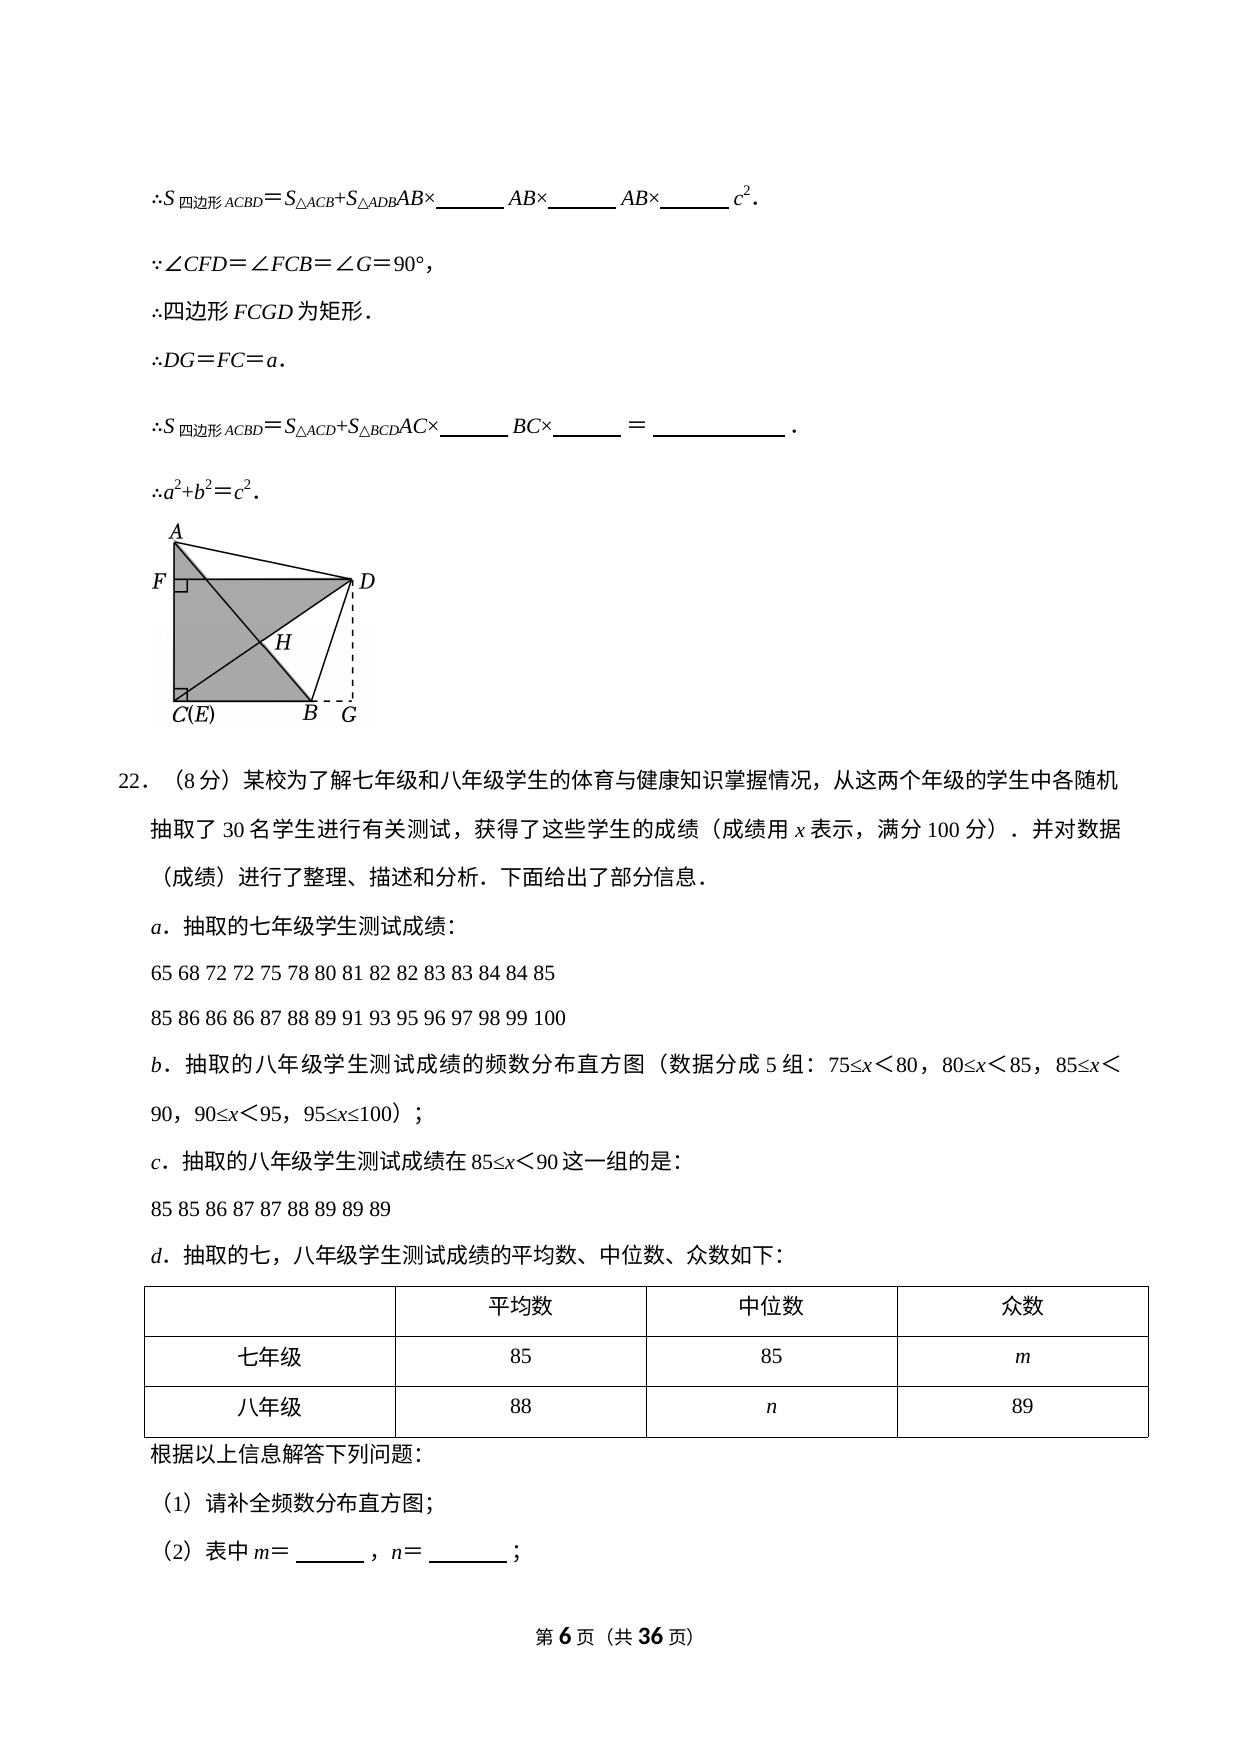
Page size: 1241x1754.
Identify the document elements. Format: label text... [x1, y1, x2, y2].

table_header 众数 [898, 1287, 1148, 1336]
table_header 中位数 [647, 1287, 897, 1336]
table_cell 七年级 [145, 1337, 395, 1386]
text （1）请补全频数分布直方图； [151, 1485, 1122, 1518]
text 85 86 86 86 87 88 89 91 93 95 96 97 98 99 100 [151, 1002, 1122, 1034]
text ∴a2+b2＝c2． [151, 473, 1122, 506]
table_cell 八年级 [145, 1387, 395, 1437]
text 根据以上信息解答下列问题： [151, 1438, 1122, 1469]
text ∵∠CFD＝∠FCB＝∠G＝90°， [151, 245, 1122, 278]
table_cell n [647, 1387, 897, 1437]
text ∴S四边形ACBD＝S△ACB+S△ADBAB× AB× AB× c2． [151, 162, 1122, 227]
table_header [145, 1287, 395, 1336]
text a．抽取的七年级学生测试成绩： [151, 908, 1122, 941]
table_cell 89 [898, 1387, 1148, 1437]
table_cell 85 [647, 1337, 897, 1386]
text ∴四边形FCGD为矩形． [151, 293, 1122, 326]
table_cell 88 [396, 1387, 646, 1437]
table_header 平均数 [396, 1287, 646, 1336]
text 22．（8分）某校为了解七年级和八年级学生的体育与健康知识掌握情况，从这两个年级的学生中各随机抽取了30名学生进行有关测试，获得了这些学生的成绩（成绩用x表示，满分100分）．并对数据（成绩）进行了整理、描述和分析．下面给出了部分信息． [118, 762, 1122, 892]
text 65 68 72 72 75 78 80 81 82 82 83 83 84 84 85 [151, 957, 1122, 989]
text （2）表中m＝ ，n＝ ； [151, 1534, 1122, 1566]
text ∴S四边形ACBD＝S△ACD+S△BCDAC× BC× ＝ ． [151, 390, 1122, 455]
table_cell m [898, 1337, 1148, 1386]
text c．抽取的八年级学生测试成绩在85≤x＜90这一组的是： [151, 1144, 1122, 1176]
text ∴DG＝FC＝a． [151, 342, 1122, 374]
text 85 85 86 87 87 88 89 89 89 [151, 1192, 1122, 1225]
text d．抽取的七，八年级学生测试成绩的平均数、中位数、众数如下： [151, 1237, 1122, 1270]
table_cell 85 [396, 1337, 646, 1386]
text b．抽取的八年级学生测试成绩的频数分布直方图（数据分成5组：75≤x＜80，80≤x＜85，85≤x＜90，90≤x＜95，95≤x≤100）； [151, 1047, 1122, 1128]
